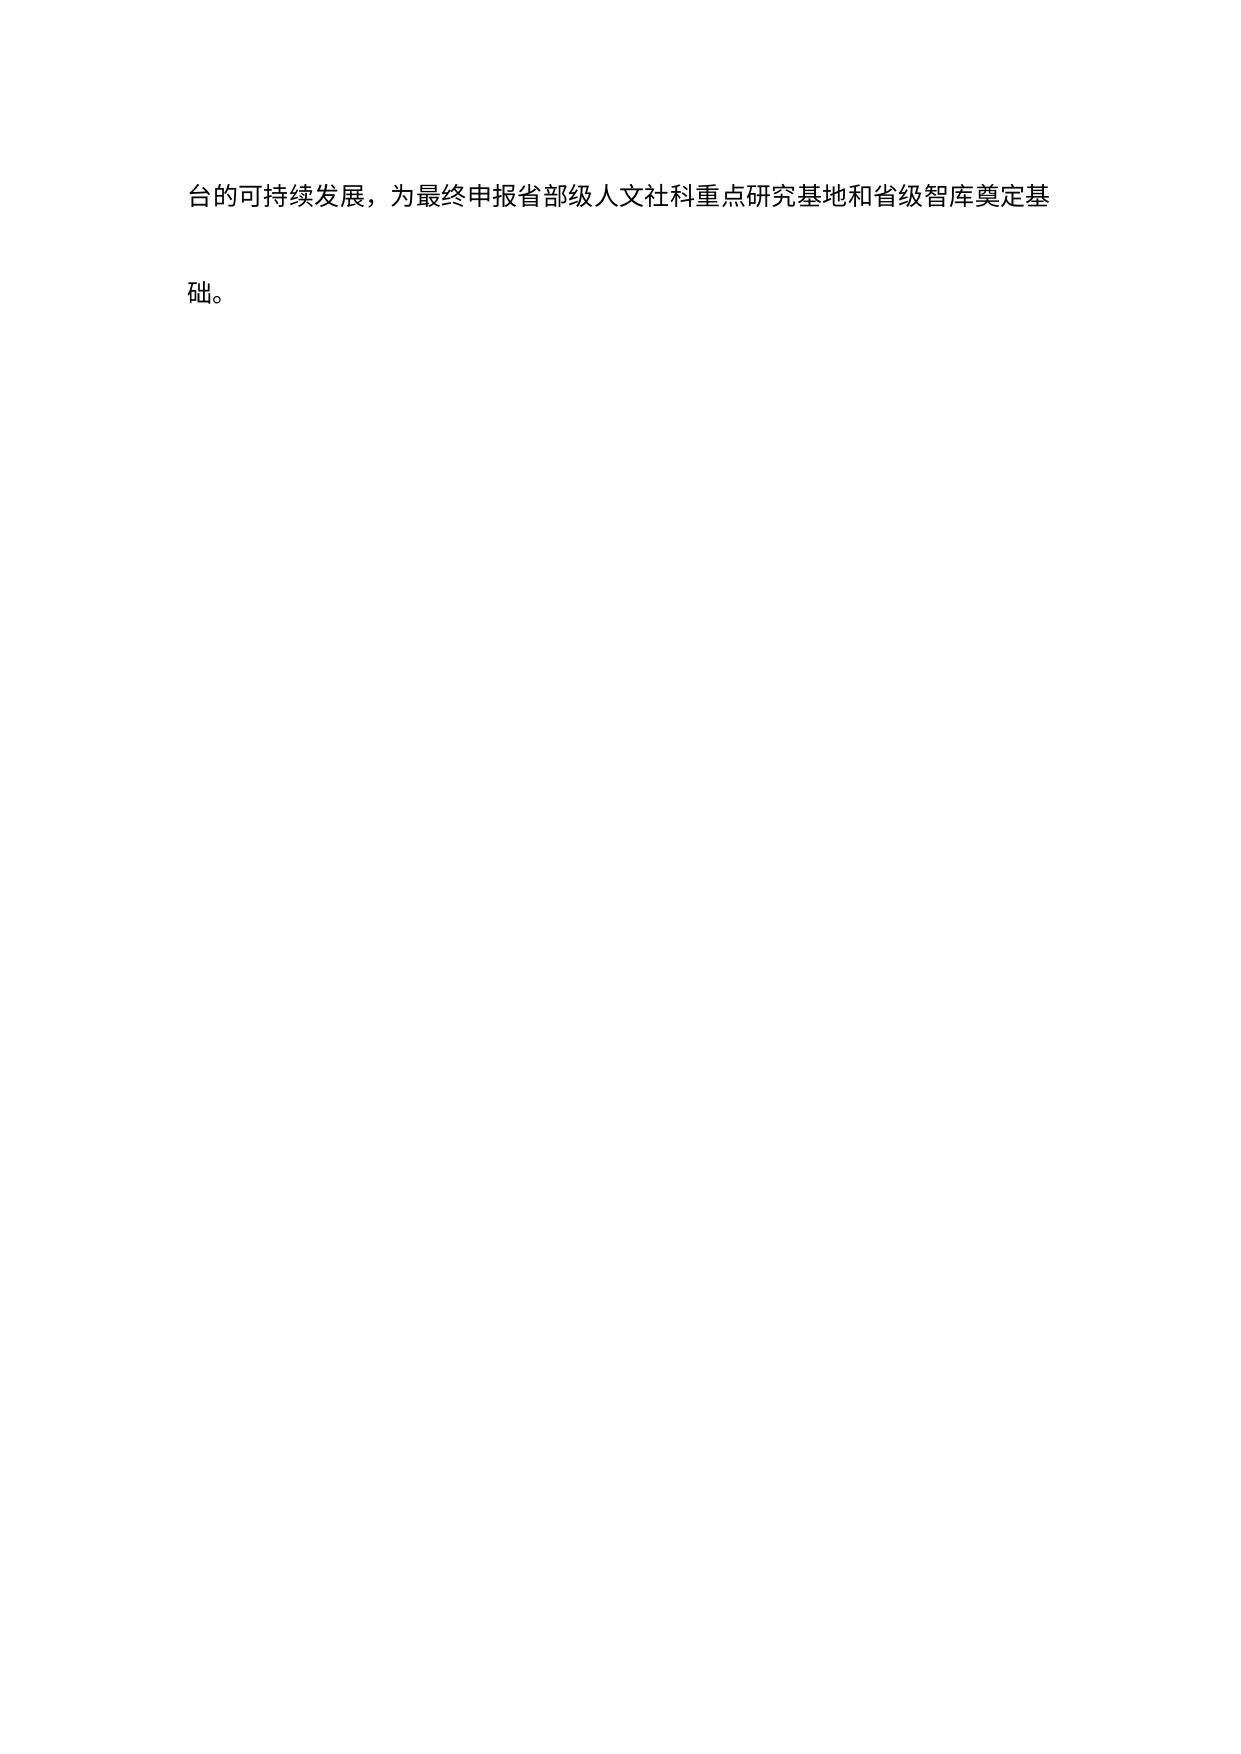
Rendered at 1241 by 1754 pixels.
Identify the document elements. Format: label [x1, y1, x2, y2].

text [187, 162, 1053, 324]
